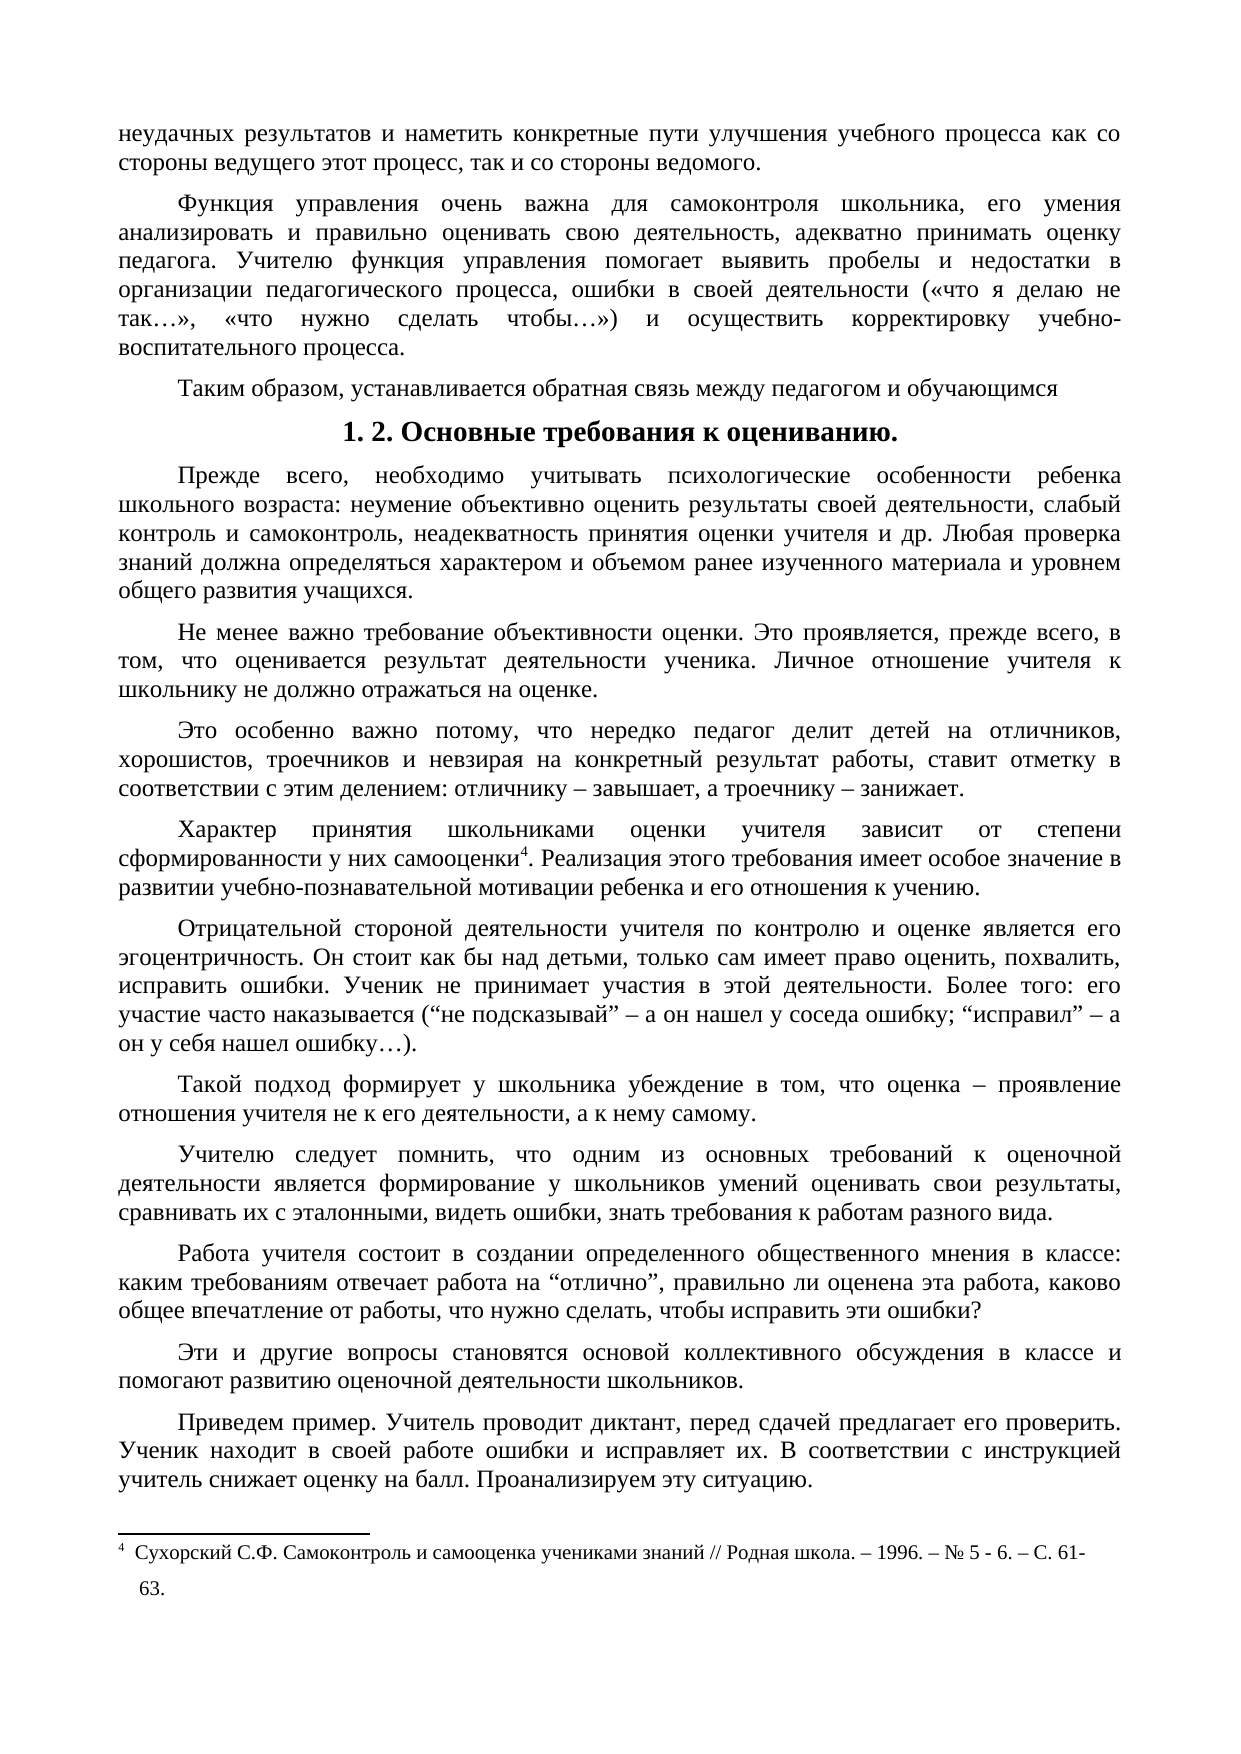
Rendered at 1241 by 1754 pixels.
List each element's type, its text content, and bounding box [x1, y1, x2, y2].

text Учителю следует помнить, что одним из основных требований к оценочной деятельности является формирование у школьников умений оценивать свои результаты, сравнивать их с эталонными, видеть ошибки, знать требования к работам разного вида. [118, 1139, 1122, 1225]
text Прежде всего, необходимо учитывать психологические особенности ребенка школьного возраста: неумение объективно оценить результаты своей деятельности, слабый контроль и самоконтроль, неадекватность принятия оценки учителя и др. Любая проверка знаний должна определяться характером и объемом ранее изученного материала и уровнем общего развития учащихся. [118, 460, 1122, 604]
text 1. 2. Основные требования к оцениванию. [118, 414, 1122, 448]
text Приведем пример. Учитель проводит диктант, перед сдачей предлагает его проверить. Ученик находит в своей работе ошибки и исправляет их. В соответствии с инструкцией учитель снижает оценку на балл. Проанализируем эту ситуацию. [118, 1407, 1122, 1493]
text Такой подход формирует у школьника убеждение в том, что оценка – проявление отношения учителя не к его деятельности, а к нему самому. [118, 1069, 1122, 1127]
text Эти и другие вопросы становятся основой коллективного обсуждения в классе и помогают развитию оценочной деятельности школьников. [118, 1337, 1122, 1394]
text Работа учителя состоит в создании определенного общественного мнения в классе: каким требованиям отвечает работа на “отлично”, правильно ли оценена эта работа, каково общее впечатление от работы, что нужно сделать, чтобы исправить эти ошибки? [118, 1238, 1122, 1324]
text Это особенно важно потому, что нередко педагог делит детей на отличников, хорошистов, троечников и невзирая на конкретный результат работы, ставит отметку в соответствии с этим делением: отличнику – завышает, а троечнику – занижает. [118, 715, 1122, 802]
text Таким образом, устанавливается обратная связь между педагогом и обучающимся [118, 373, 1122, 402]
text Функция управления очень важна для самоконтроля школьника, его умения анализировать и правильно оценивать свою деятельность, адекватно принимать оценку педагога. Учителю функция управления помогает выявить пробелы и недостатки в организации педагогического процесса, ошибки в своей деятельности («что я делаю не так…», «что нужно сделать чтобы…») и осуществить корректировку учебно-воспитательного процесса. [118, 188, 1122, 361]
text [118, 118, 1122, 176]
text Не менее важно требование объективности оценки. Это проявляется, прежде всего, в том, что оценивается результат деятельности ученика. Личное отношение учителя к школьнику не должно отражаться на оценке. [118, 617, 1122, 703]
text Характер принятия школьниками оценки учителя зависит от степени сформированности у них самооценки. Реализация этого требования имеет особое значение в развитии учебно-познавательной мотивации ребенка и его отношения к учению. [118, 814, 1122, 900]
text Отрицательной стороной деятельности учителя по контролю и оценке является его эгоцентричность. Он стоит как бы над детьми, только сам имеет право оценить, похвалить, исправить ошибки. Ученик не принимает участия в этой деятельности. Более того: его участие часто наказывается (“не подсказывай” – а он нашел у соседа ошибку; “исправил” – а он у себя нашел ошибку…). [118, 913, 1122, 1057]
